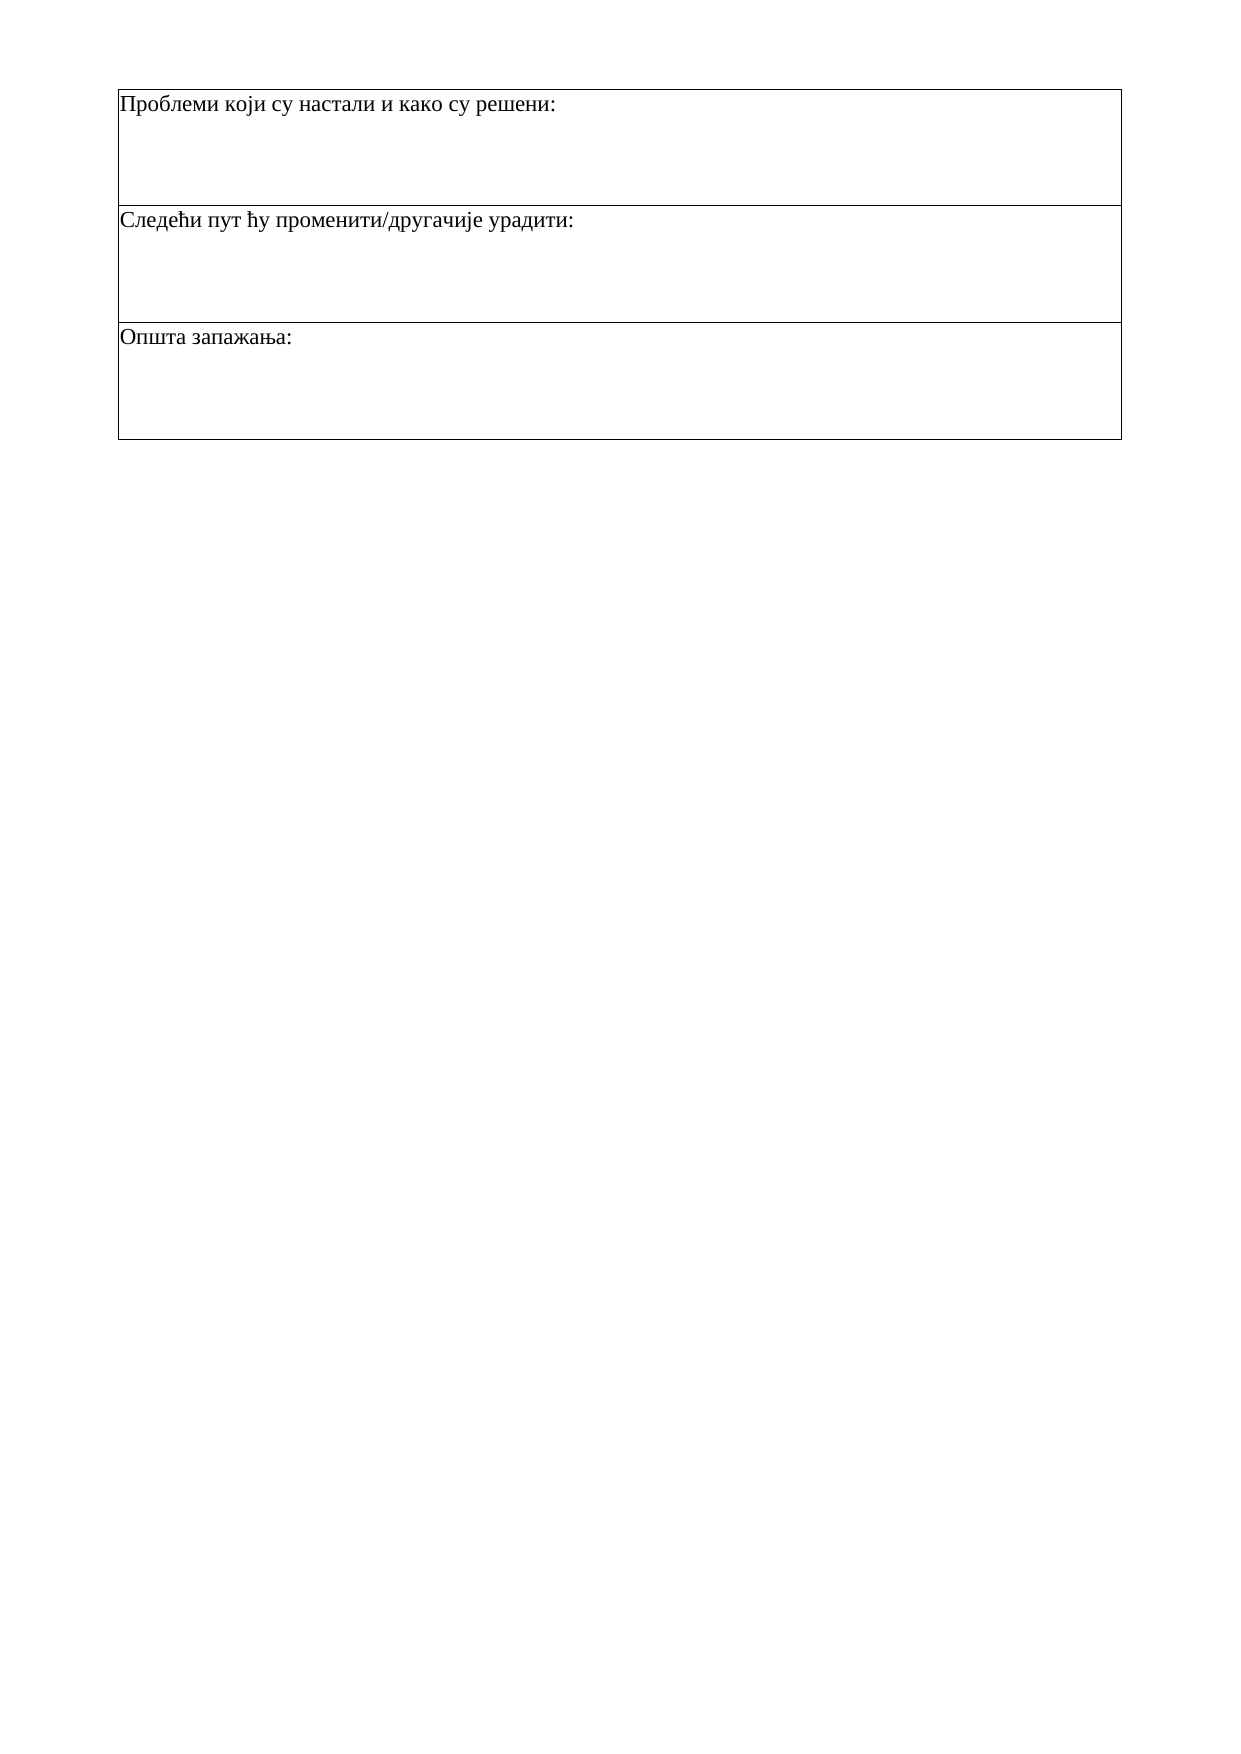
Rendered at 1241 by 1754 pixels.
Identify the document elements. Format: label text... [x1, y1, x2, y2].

table_cell Општа запажања: [119, 323, 1121, 439]
table_cell Проблеми који су настали и како су решени: [119, 90, 1121, 205]
table_cell Следећи пут ћу променити/другачије урадити: [119, 206, 1121, 322]
